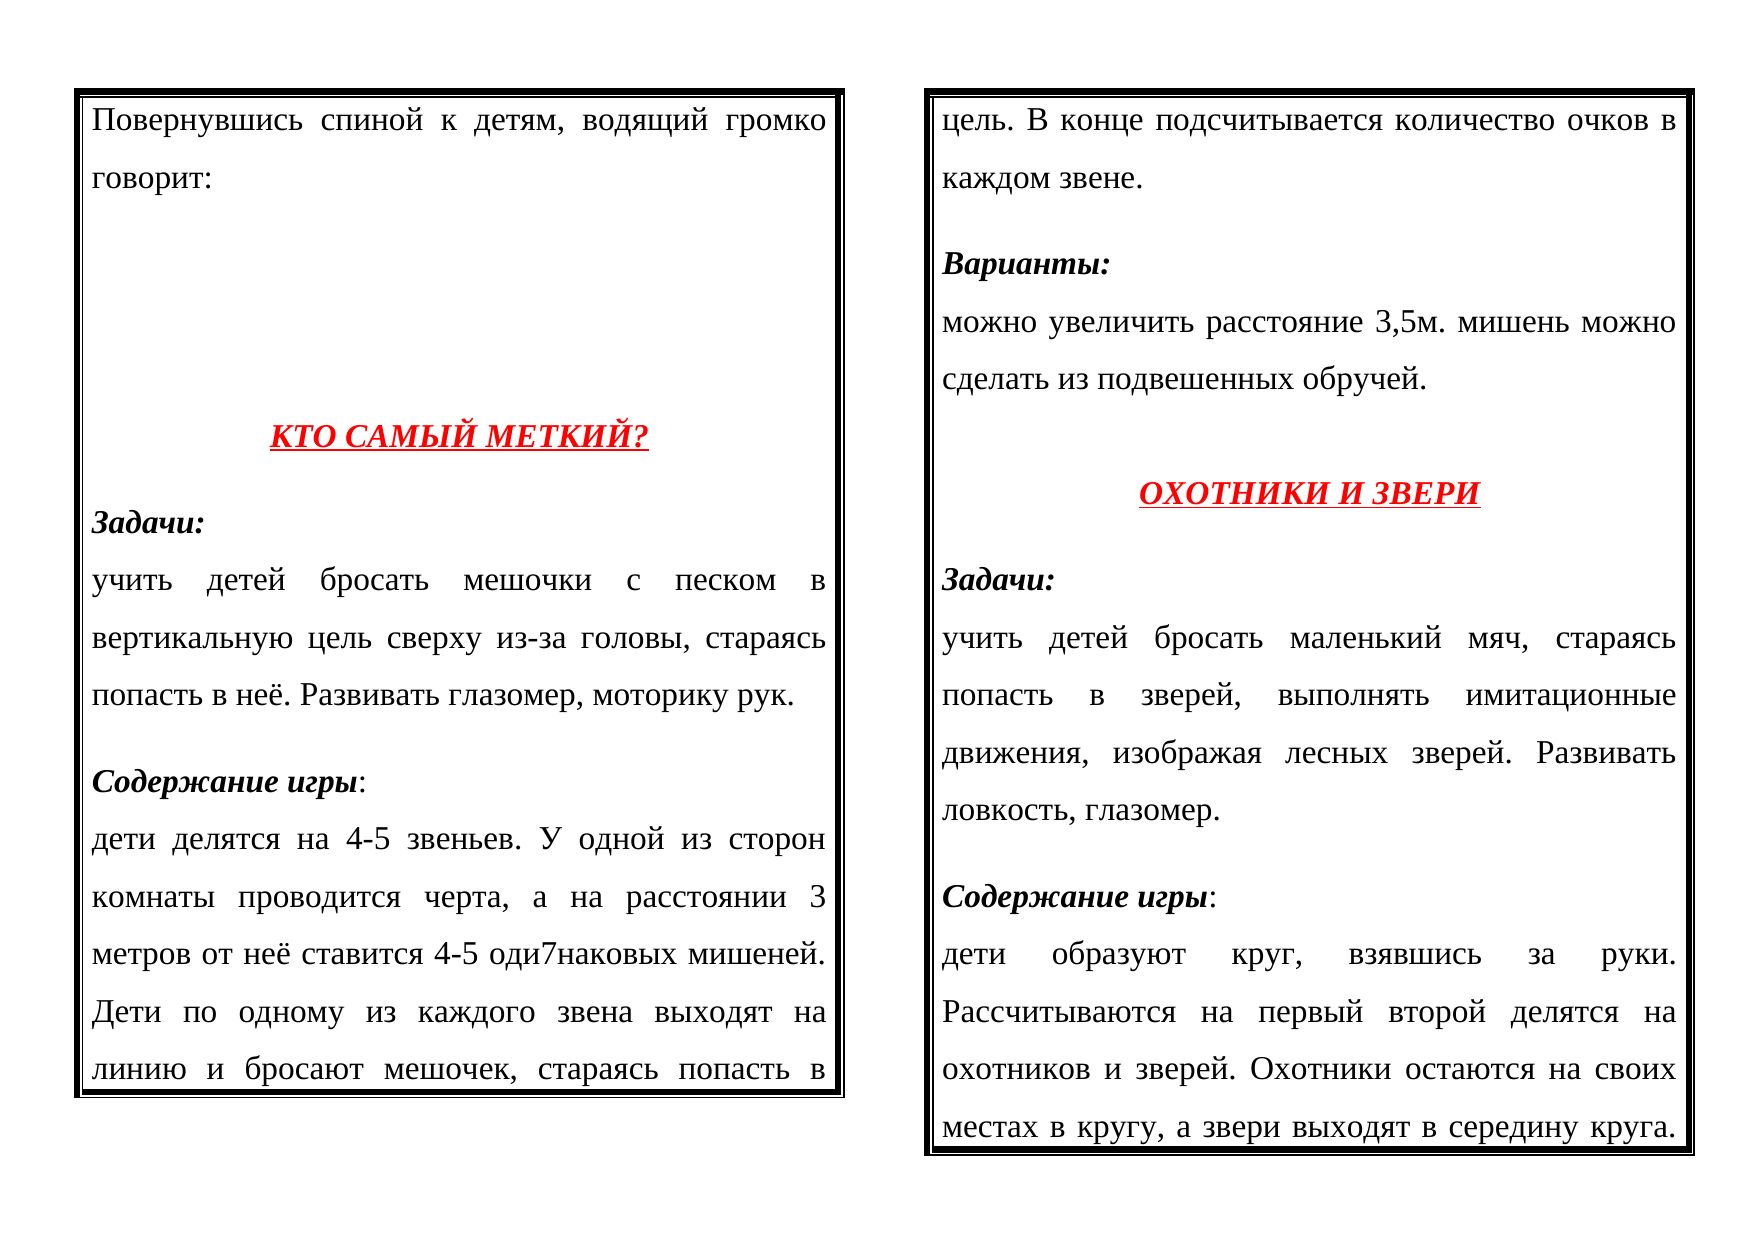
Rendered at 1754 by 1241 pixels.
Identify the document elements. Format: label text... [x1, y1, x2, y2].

text Задачи: [934, 548, 1686, 598]
text Варианты: [934, 232, 1686, 282]
text учить детей бросать мешочки с песком в вертикальную цель сверху из-за головы, стараясь попасть в неё. Развивать глазомер, моторику рук. [83, 548, 835, 713]
text Содержание игры: [83, 749, 835, 799]
text ОХОТНИКИ И ЗВЕРИ [934, 462, 1686, 512]
text учить детей бросать маленький мяч, стараясь попасть в зверей, выполнять имитационные движения, изображая лесных зверей. Развивать ловкость, глазомер. [934, 606, 1686, 828]
text дети делятся на 4-5 звеньев. У одной из сторон комнаты проводится черта, а на расстоянии 3 метров от неё ставится 4-5 оди7наковых мишеней. Дети по одному из каждого звена выходят на линию и бросают мешочек, стараясь попасть в цель. В конце подсчитывается количество очков в каждом звене. [934, 98, 1686, 196]
text дети делятся на 4-5 звеньев. У одной из сторон комнаты проводится черта, а на расстоянии 3 метров от неё ставится 4-5 оди7наковых мишеней. Дети по одному из каждого звена выходят на линию и бросают мешочек, стараясь попасть в цель. В конце подсчитывается количество очков в каждом звене. [83, 807, 835, 1089]
text можно увеличить расстояние 3,5м. мишень можно сделать из подвешенных обручей. [934, 289, 1686, 397]
text Задачи: [83, 491, 835, 541]
text КТО САМЫЙ МЕТКИЙ? [83, 404, 835, 454]
text Содержание игры: [934, 864, 1686, 914]
